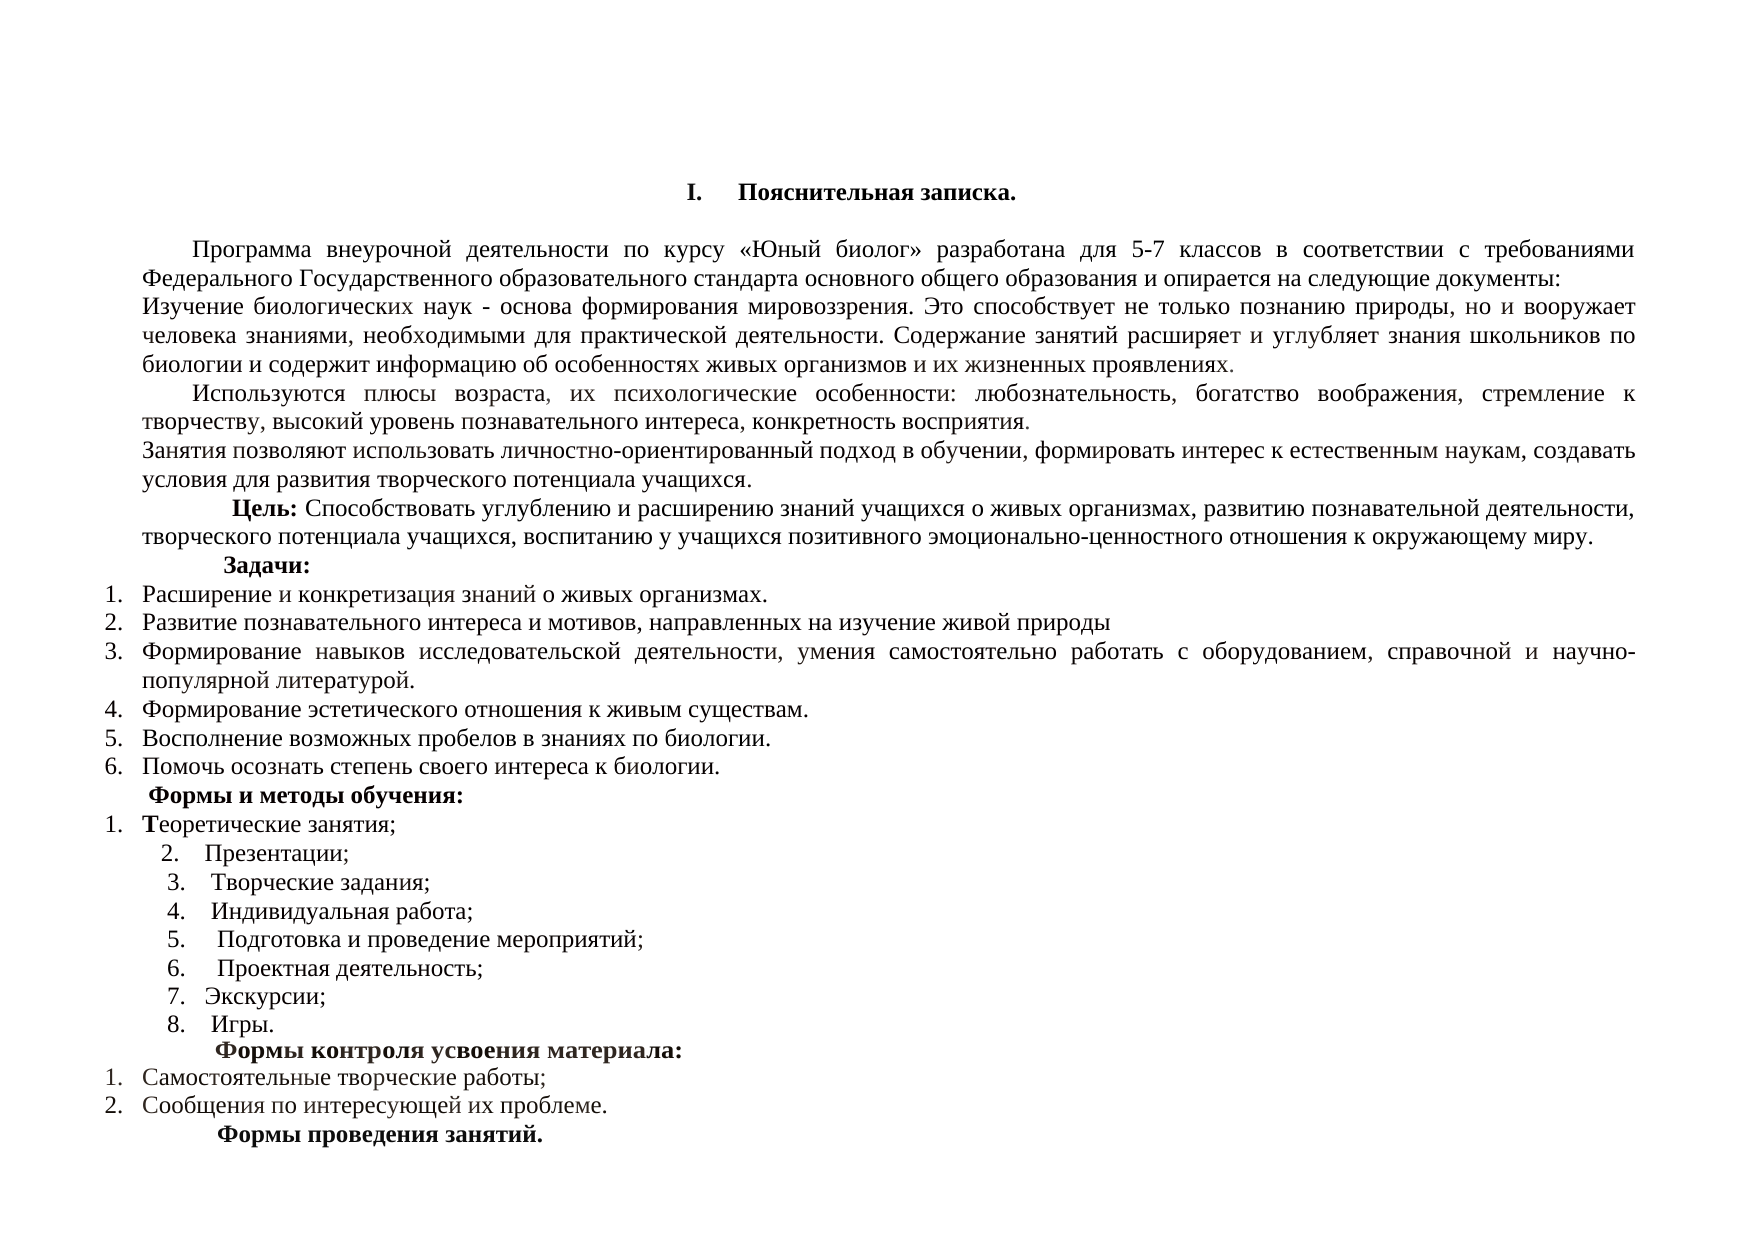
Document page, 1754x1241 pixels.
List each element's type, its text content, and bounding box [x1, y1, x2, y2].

list Расширение и конкретизация знаний о живых организмах. [104, 579, 1636, 608]
list Формирование навыков исследовательской деятельности, умения самостоятельно работать с оборудованием, справочной и научно-популярной литературой. [104, 636, 1636, 694]
text 6. Проектная деятельность; [142, 953, 1636, 982]
text Формы и методы обучения: [142, 781, 1636, 809]
text Используются плюсы возраста, их психологические особенности: любознательность, богатство воображения, стремление к творчеству, высокий уровень познавательного интереса, конкретность восприятия. [142, 378, 1636, 435]
list Теоретические занятия; [104, 809, 1636, 838]
list Помочь осознать степень своего интереса к биологии. [104, 752, 1636, 781]
text 2. Презентации; [142, 838, 1636, 867]
text 3. Творческие задания; [142, 867, 1636, 896]
text 5. Подготовка и проведение мероприятий; [142, 925, 1636, 953]
list Пояснительная записка. [67, 177, 1636, 206]
text Цель: Способствовать углублению и расширению знаний учащихся о живых организмах, развитию познавательной деятельности, творческого потенциала учащихся, воспитанию у учащихся позитивного эмоционально-ценностного отношения к окружающему миру. [142, 493, 1636, 550]
text Формы контроля усвоения материала: [142, 1038, 1636, 1063]
text Программа внеурочной деятельности по курсу «Юный биолог» разработана для 5-7 классов в соответствии с требованиями Федерального Государственного образовательного стандарта основного общего образования и опирается на следующие документы: [142, 234, 1636, 291]
text Задачи: [142, 550, 1636, 579]
list Развитие познавательного интереса и мотивов, направленных на изучение живой природы [104, 608, 1636, 636]
list Восполнение возможных пробелов в знаниях по биологии. [104, 723, 1636, 752]
text 8. Игры. [142, 1010, 1636, 1038]
list Сообщения по интересующей их проблеме. [104, 1091, 1636, 1119]
text 7. Экскурсии; [142, 982, 1636, 1010]
text 4. Индивидуальная работа; [142, 896, 1636, 925]
text Изучение биологических наук - основа формирования мировоззрения. Это способствует не только познанию природы, но и вооружает человека знаниями, необходимыми для практической деятельности. Содержание занятий расширяет и углубляет знания школьников по биологии и содержит информацию об особенностях живых организмов и их жизненных проявлениях. [142, 291, 1636, 378]
text Формы проведения занятий. [142, 1119, 1636, 1148]
list Формирование эстетического отношения к живым существам. [104, 694, 1636, 723]
text Занятия позволяют использовать личностно-ориентированный подход в обучении, формировать интерес к естественным наукам, создавать условия для развития творческого потенциала учащихся. [142, 435, 1636, 493]
list Самостоятельные творческие работы; [104, 1063, 1636, 1091]
